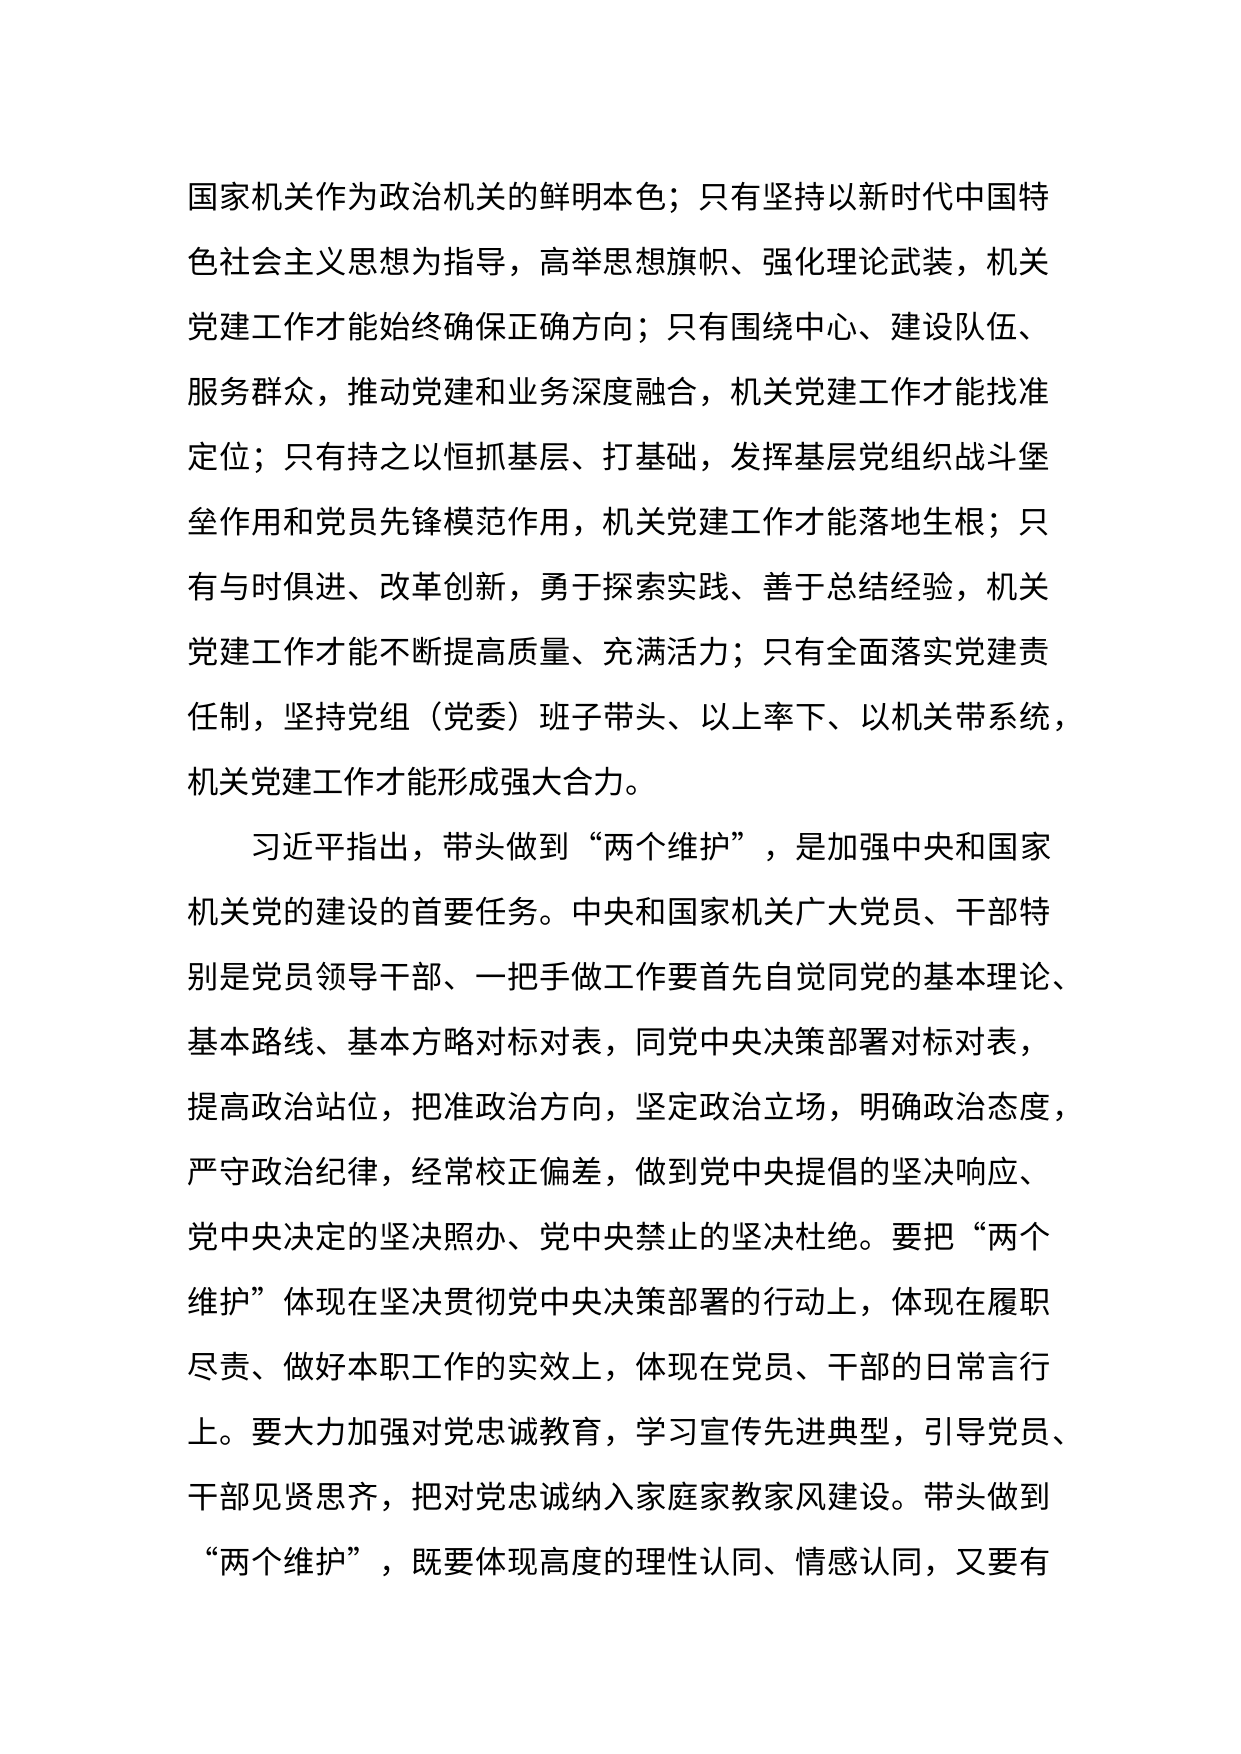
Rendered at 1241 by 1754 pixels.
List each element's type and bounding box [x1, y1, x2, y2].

text [187, 812, 1053, 1592]
text [187, 162, 1053, 812]
